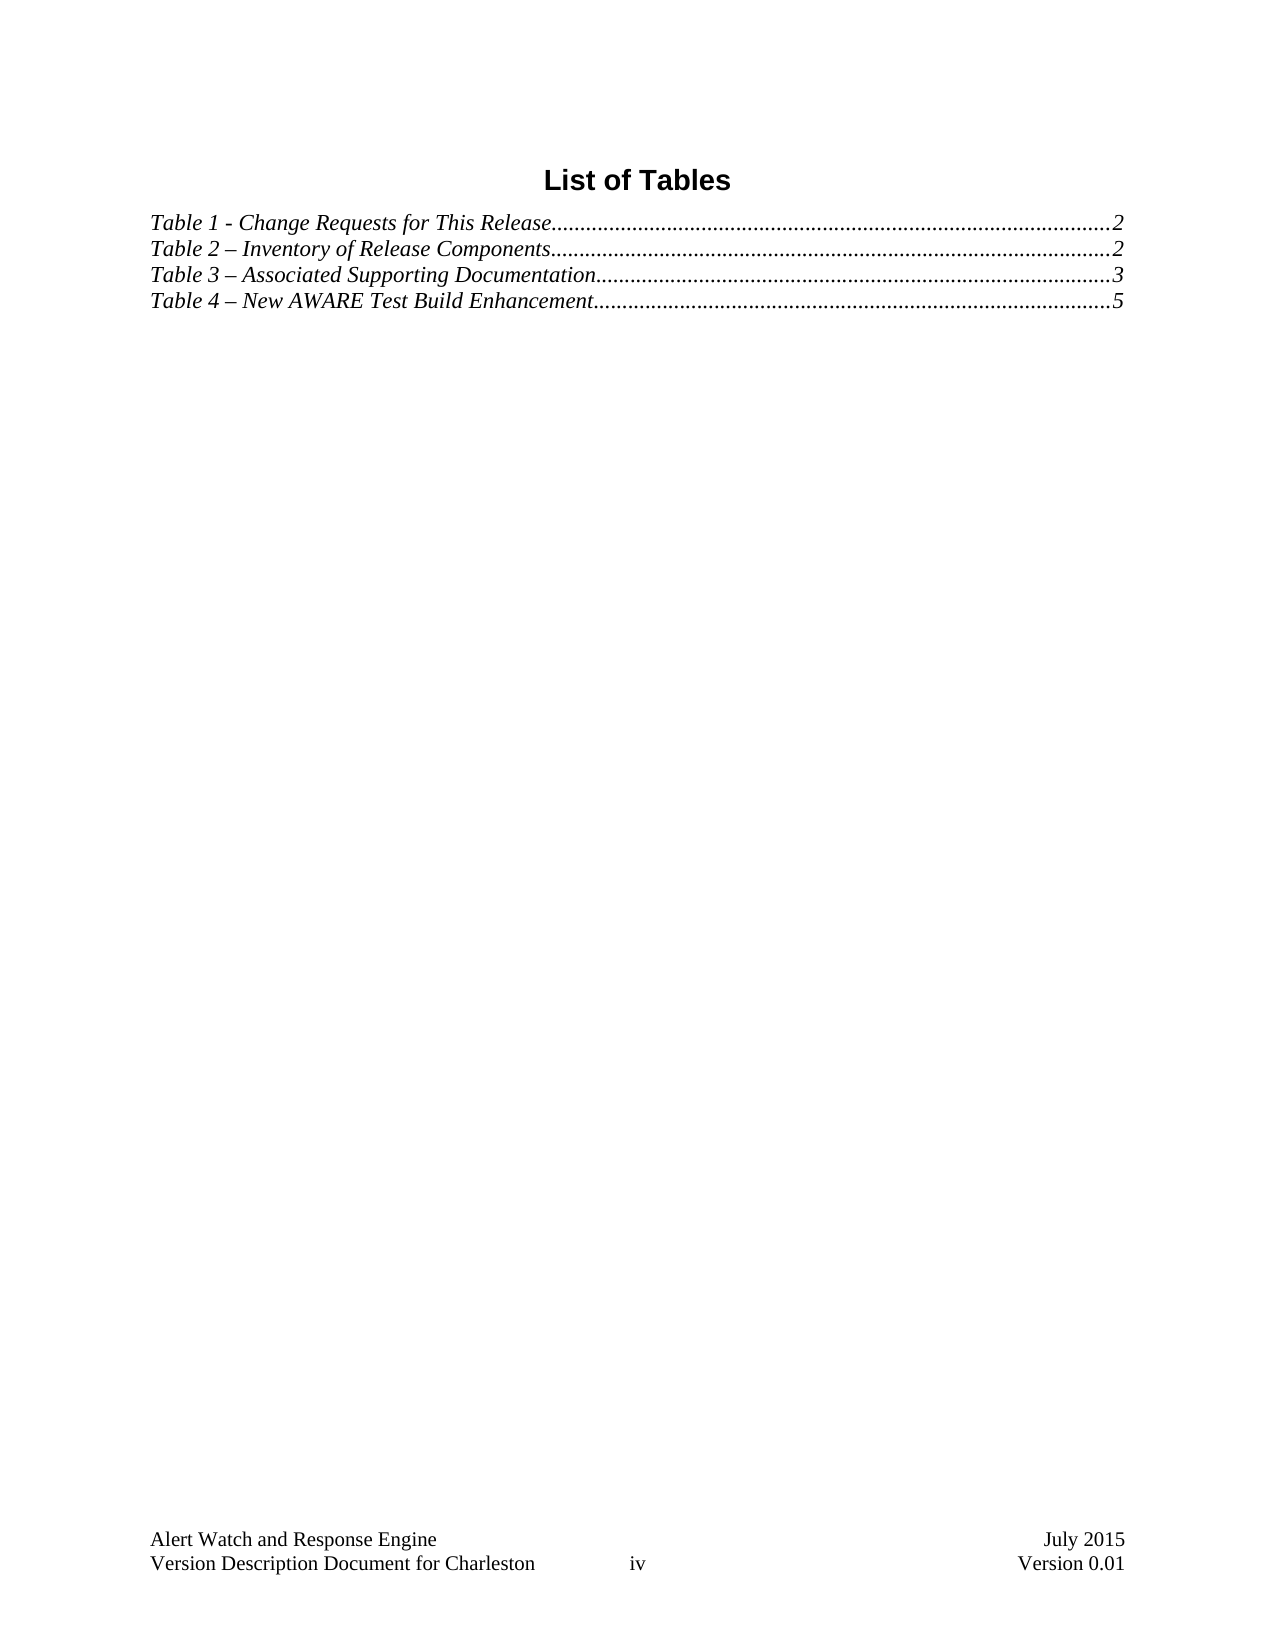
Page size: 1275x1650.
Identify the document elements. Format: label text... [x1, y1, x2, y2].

title List of Tables [150, 162, 1125, 196]
text Table 4 – New AWARE Test Build Enhancement 5 [150, 288, 1125, 314]
text Table 2 – Inventory of Release Components 2 [150, 235, 1125, 261]
text Table 3 – Associated Supporting Documentation 3 [150, 261, 1125, 288]
text Table 1 - Change Requests for This Release 2 [150, 208, 1125, 235]
